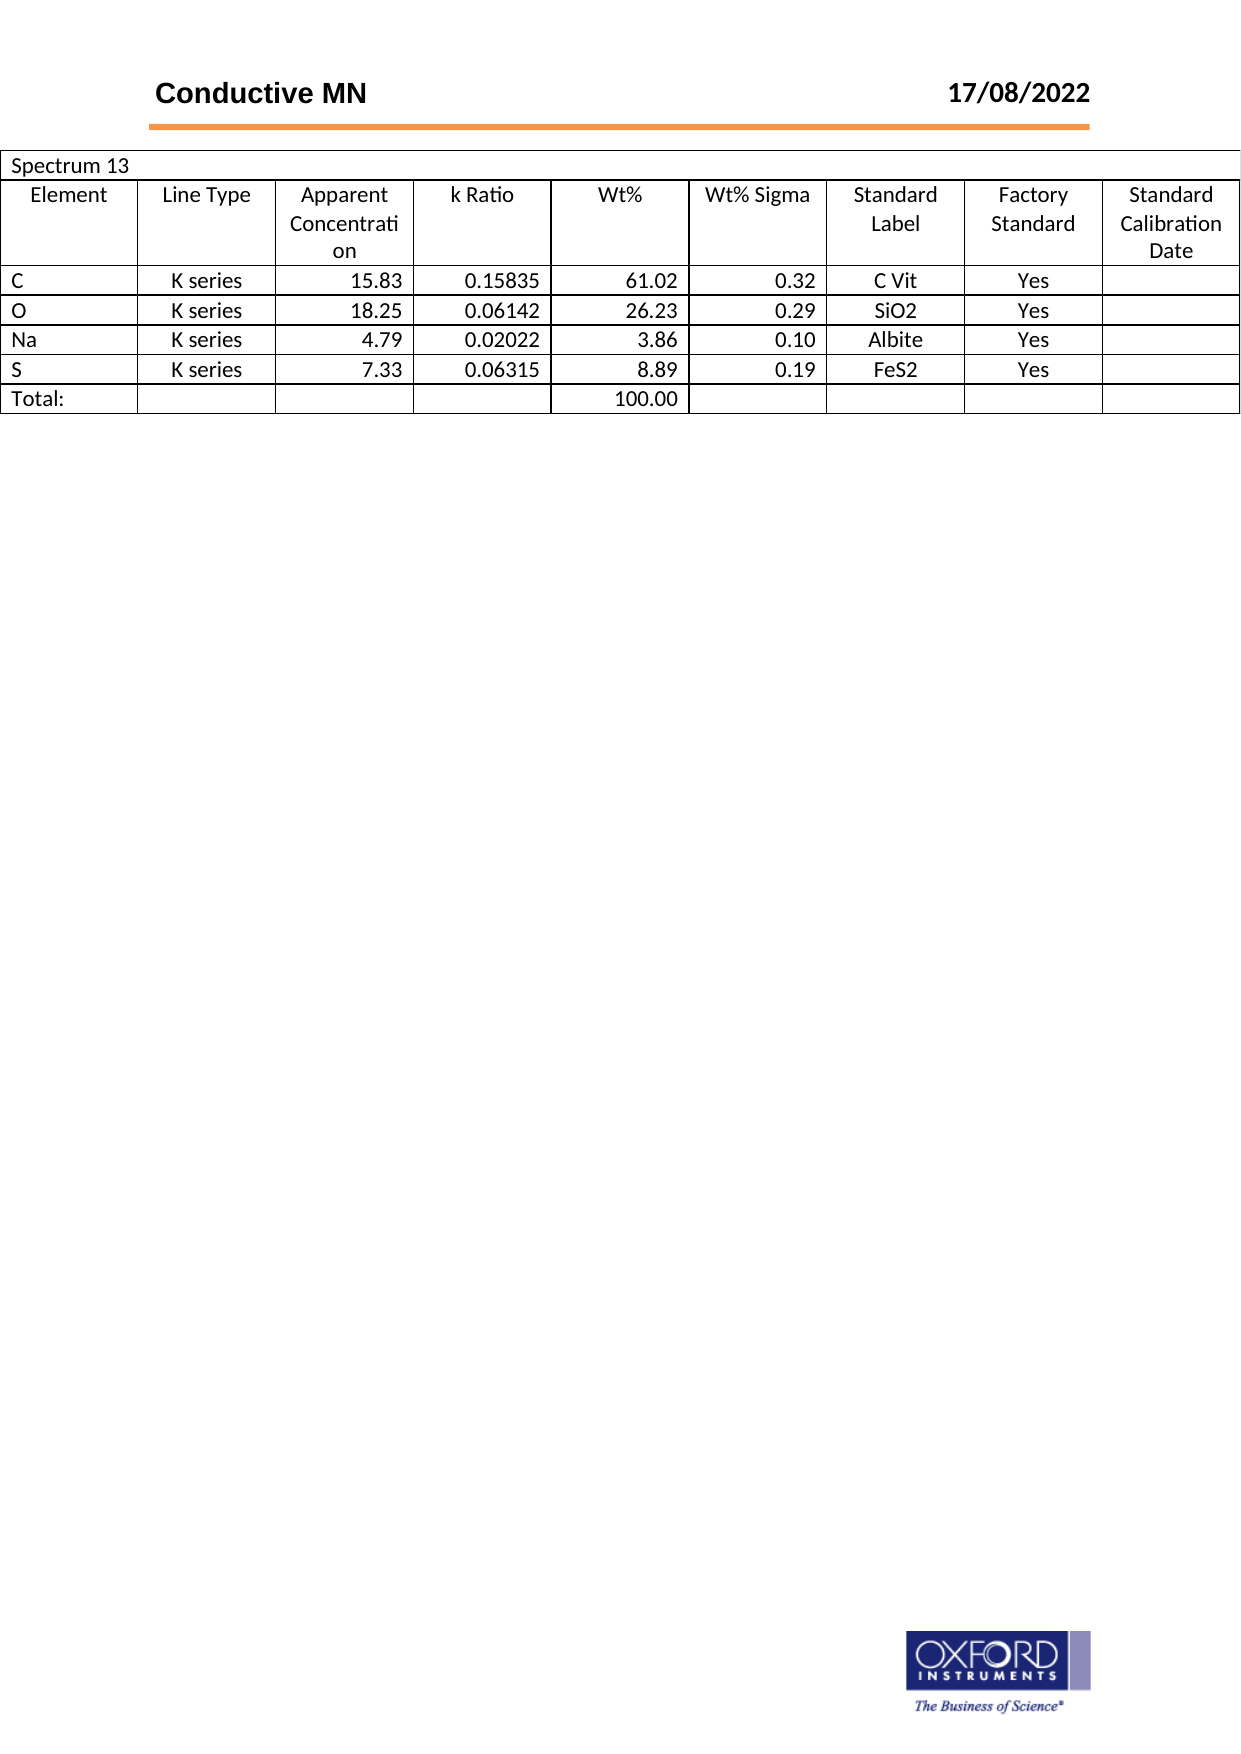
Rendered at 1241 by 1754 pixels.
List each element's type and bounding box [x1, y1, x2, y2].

picture [906, 1631, 1091, 1716]
